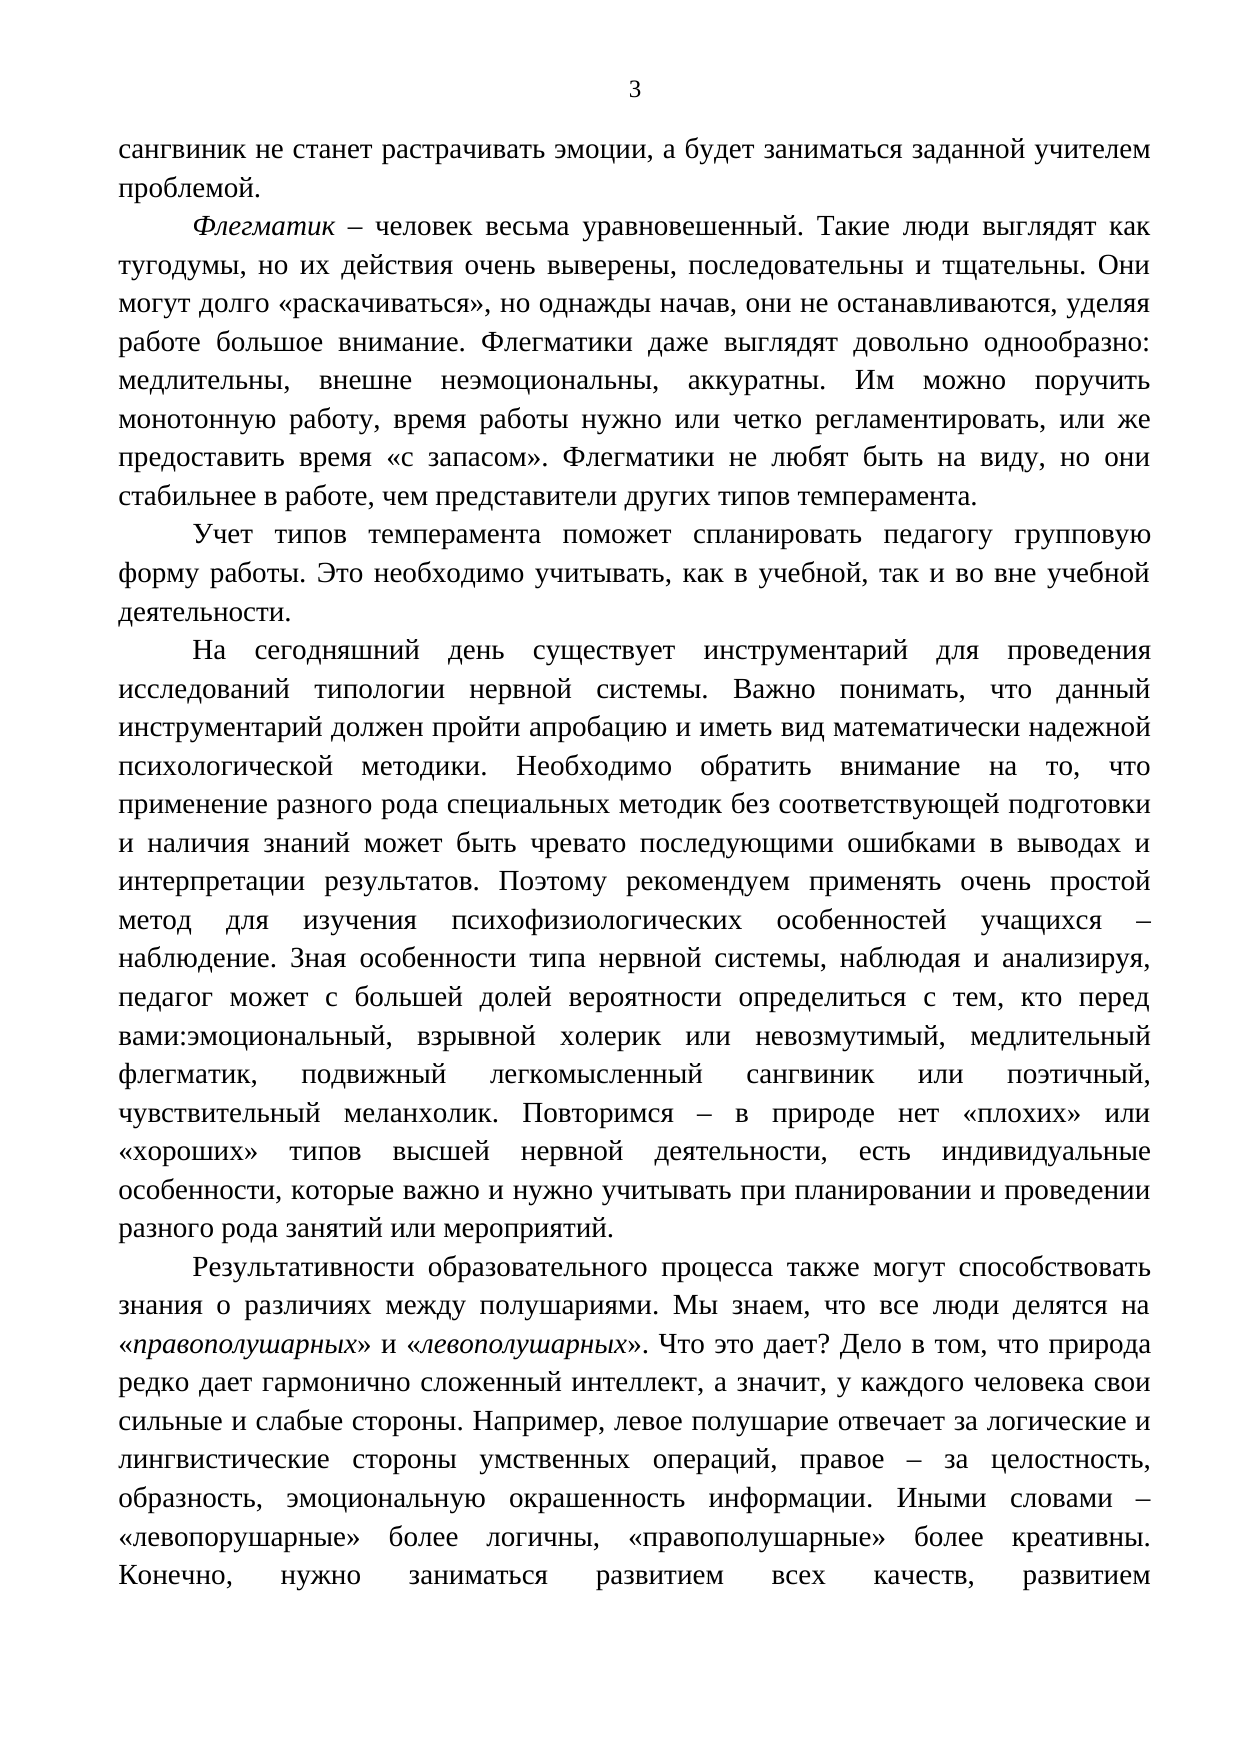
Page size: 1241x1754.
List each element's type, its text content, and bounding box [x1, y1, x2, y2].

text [118, 1249, 1152, 1591]
text На сегодняшний день существует инструментарий для проведения исследований типологии нервной системы. Важно понимать, что данный инструментарий должен пройти апробацию и иметь вид математически надежной психологической методики. Необходимо обратить внимание на то, что применение разного рода специальных методик без соответствующей подготовки и наличия знаний может быть чревато последующими ошибками в выводах и интерпретации результатов. Поэтому рекомендуем применять очень простой метод для изучения психофизиологических особенностей учащихся – наблюдение. Зная особенности типа нервной системы, наблюдая и анализируя, педагог может с большей долей вероятности определиться с тем, кто перед вами:эмоциональный, взрывной холерик или невозмутимый, медлительный флегматик, подвижный легкомысленный сангвиник или поэтичный, чувствительный меланхолик. Повторимся – в природе нет «плохих» или «хороших» типов высшей нервной деятельности, есть индивидуальные особенности, которые важно и нужно учитывать при планировании и проведении разного рода занятий или мероприятий. [118, 632, 1152, 1244]
text Учет типов темперамента поможет спланировать педагогу групповую форму работы. Это необходимо учитывать, как в учебной, так и во вне учебной деятельности. [118, 517, 1152, 627]
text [118, 131, 1152, 203]
text Флегматик – человек весьма уравновешенный. Такие люди выглядят как тугодумы, но их действия очень выверены, последовательны и тщательны. Они могут долго «раскачиваться», но однажды начав, они не останавливаются, уделяя работе большое внимание. Флегматики даже выглядят довольно однообразно: медлительны, внешне неэмоциональны, аккуратны. Им можно поручить монотонную работу, время работы нужно или четко регламентировать, или же предоставить время «с запасом». Флегматики не любят быть на виду, но они стабильнее в работе, чем представители других типов темперамента. [118, 208, 1152, 512]
